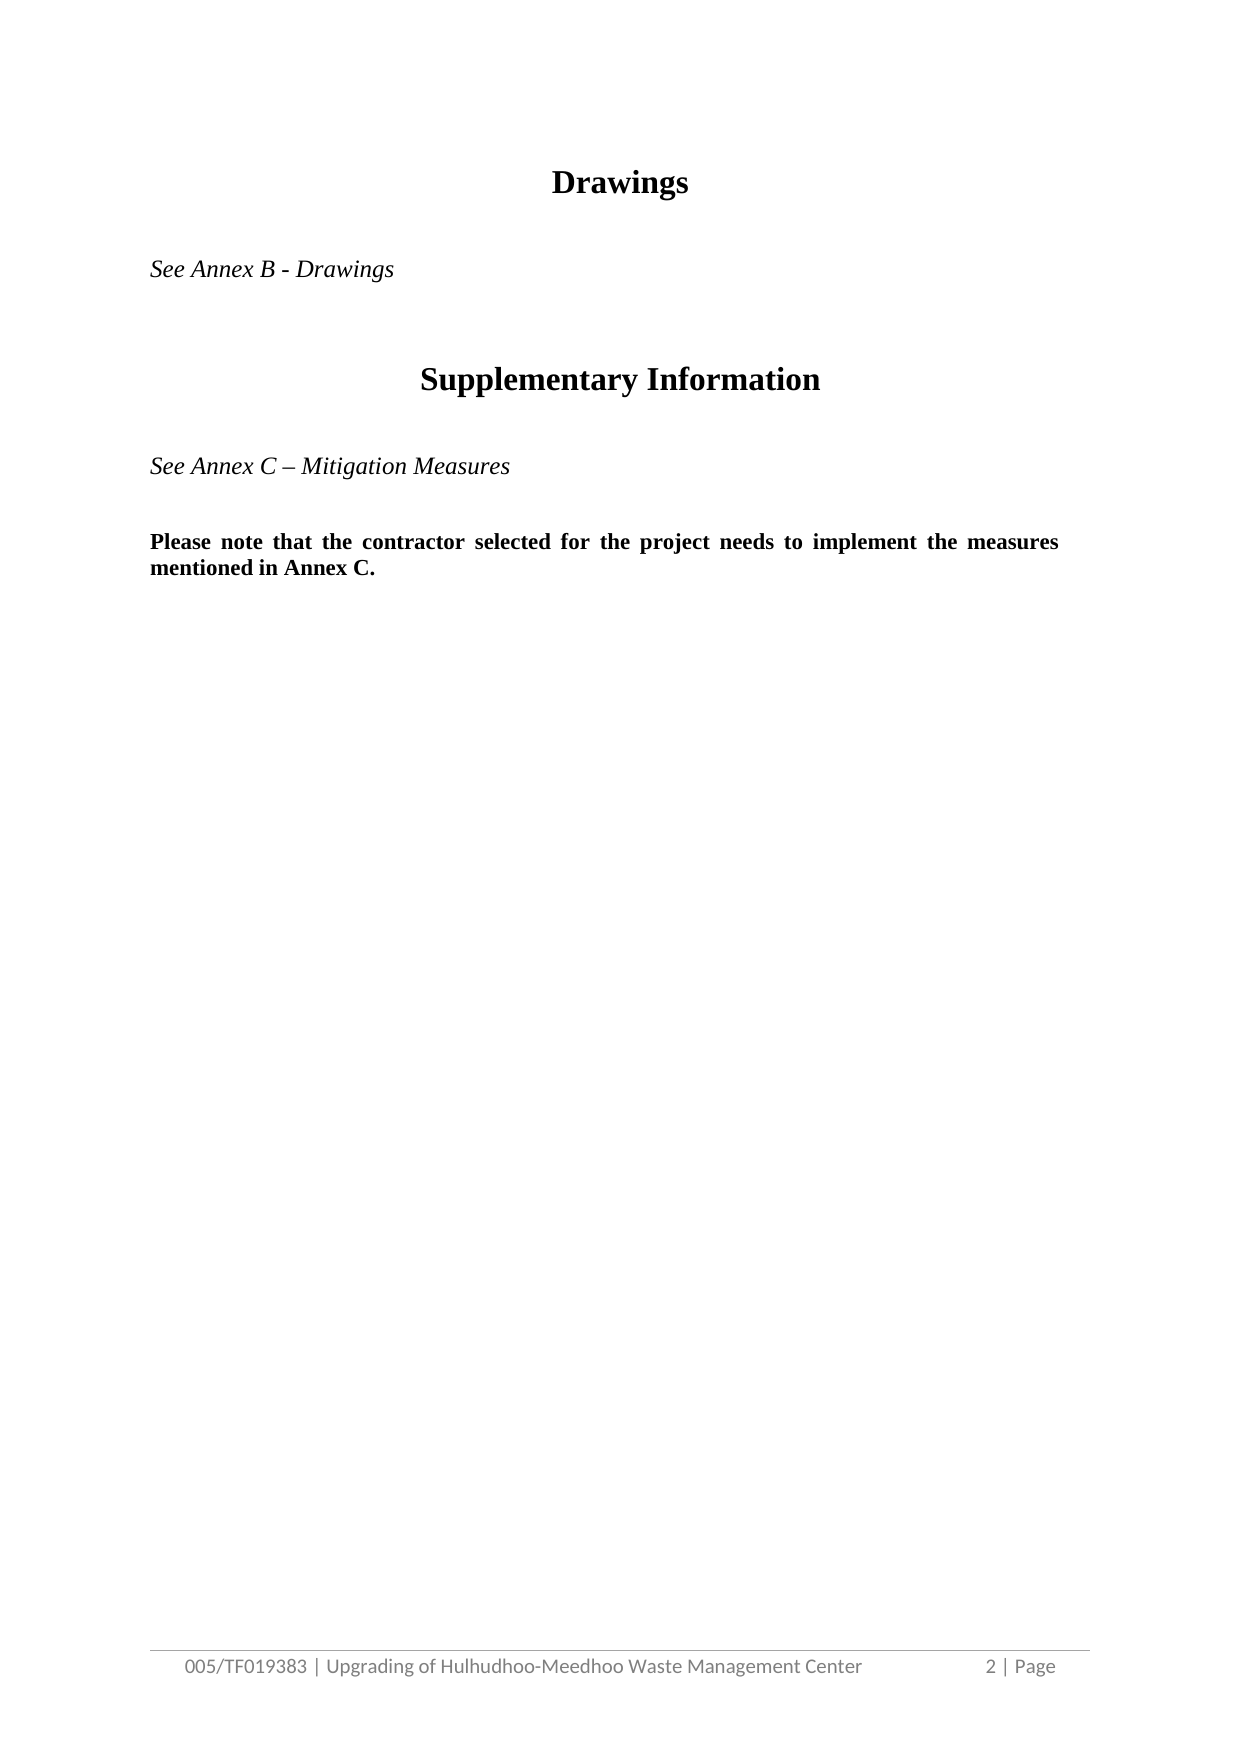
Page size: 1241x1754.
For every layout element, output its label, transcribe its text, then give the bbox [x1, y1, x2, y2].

text See Annex B - Drawings [150, 254, 1090, 283]
text Please note that the contractor selected for the project needs to implement the measures mentioned in Annex C. [150, 528, 1060, 581]
text Supplementary Information [150, 359, 1090, 397]
text See Annex C – Mitigation Measures [150, 451, 1090, 480]
text Drawings [150, 162, 1090, 201]
